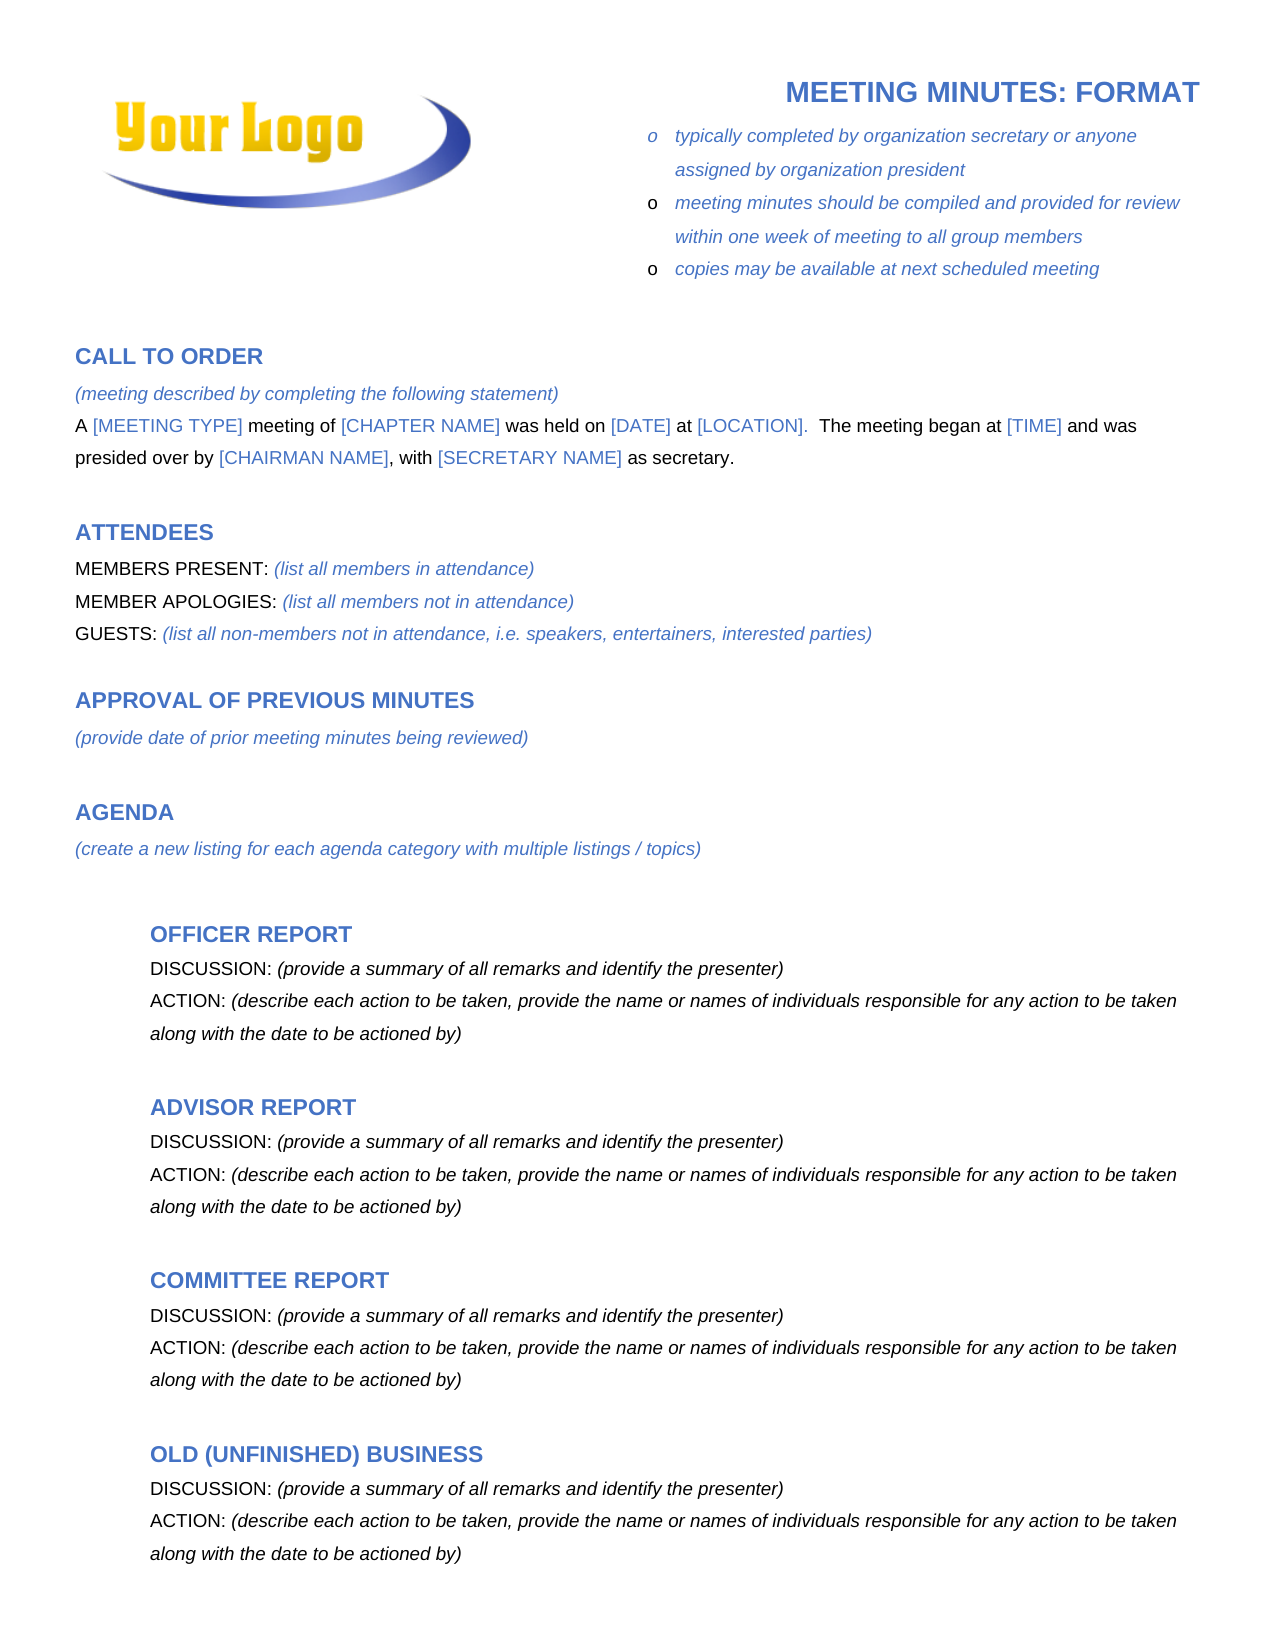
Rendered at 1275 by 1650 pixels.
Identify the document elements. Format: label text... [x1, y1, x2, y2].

list copies may be available at next scheduled meeting [647, 258, 1200, 281]
list meeting minutes should be compiled and provided for review within one week of meeting to all group members [647, 192, 1200, 247]
text (provide date of prior meeting minutes being reviewed) [75, 727, 1200, 748]
text OFFICER REPORT DISCUSSION: (provide a summary of all remarks and identify the presenter) [150, 921, 1200, 979]
text CALL TO ORDER [75, 343, 1200, 369]
text AGENDA [75, 799, 1200, 825]
text MEMBERS PRESENT: (list all members in attendance) [75, 558, 1200, 580]
text A [MEETING TYPE] meeting of [CHAPTER NAME] was held on [DATE] at [LOCATION]. The meeting began at [TIME] and was presided over by [CHAIRMAN NAME], with [SECRETARY NAME] as secretary. [75, 415, 1200, 468]
text ATTENDEES [75, 519, 1200, 545]
list typically completed by organization secretary or anyone assigned by organization president [647, 125, 1200, 181]
text GUESTS: (list all non-members not in attendance, i.e. speakers, entertainers, interested parties) [75, 623, 1200, 644]
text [150, 1510, 1200, 1564]
text (create a new listing for each agenda category with multiple listings / topics) [75, 838, 1200, 905]
text COMMITTEE REPORT DISCUSSION: (provide a summary of all remarks and identify the presenter) [150, 1267, 1200, 1326]
text (meeting described by completing the following statement) [75, 382, 1200, 404]
picture [75, 75, 486, 225]
text MEETING MINUTES: FORMAT [486, 75, 1200, 108]
text APPROVAL OF PREVIOUS MINUTES [75, 687, 1200, 714]
text OLD (UNFINISHED) BUSINESS DISCUSSION: (provide a summary of all remarks and identify the presenter) [150, 1441, 1200, 1499]
text ADVISOR REPORT DISCUSSION: (provide a summary of all remarks and identify the presenter) [150, 1094, 1200, 1153]
text MEMBER APOLOGIES: (list all members not in attendance) [75, 591, 1200, 612]
